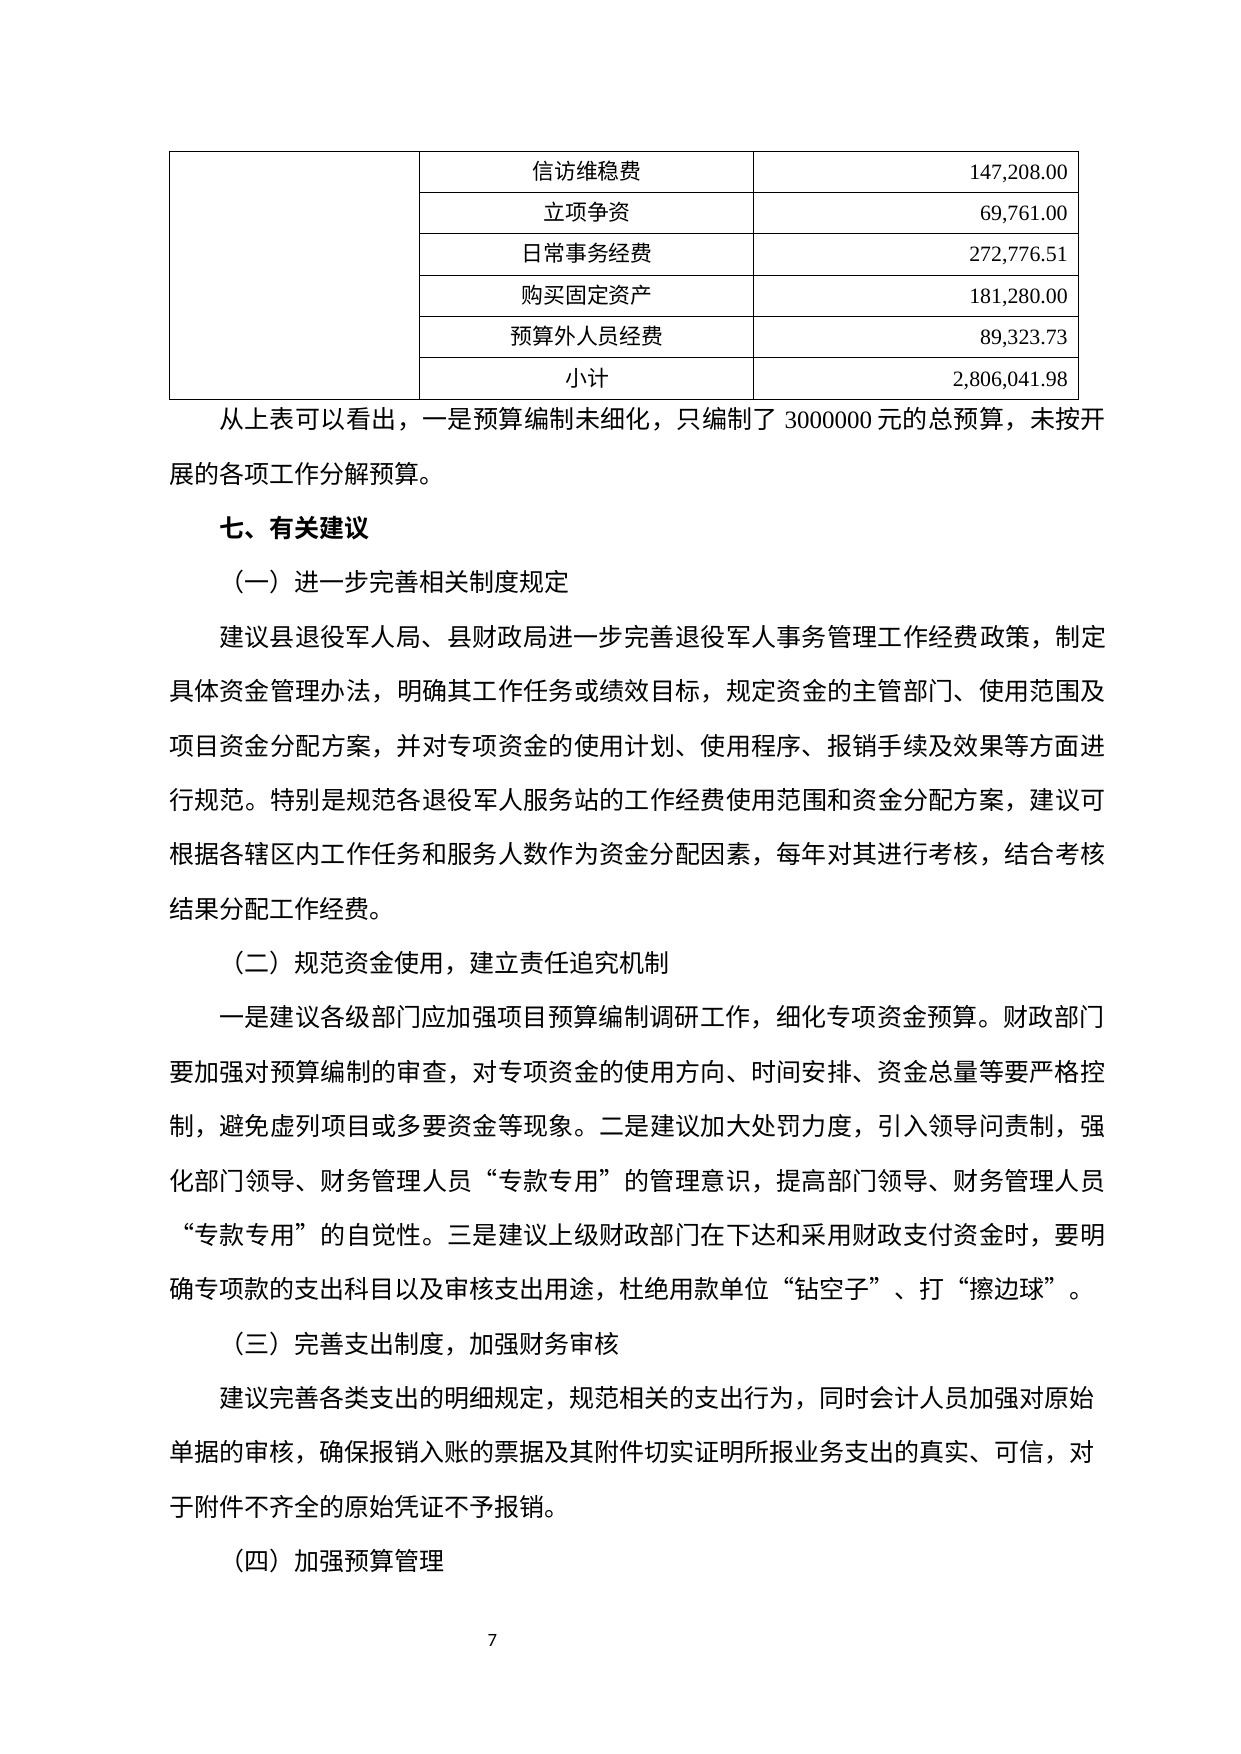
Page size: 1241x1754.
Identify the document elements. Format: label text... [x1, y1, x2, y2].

text 建议县退役军人局、县财政局进一步完善退役军人事务管理工作经费政策，制定具体资金管理办法，明确其工作任务或绩效目标，规定资金的主管部门、使用范围及项目资金分配方案，并对专项资金的使用计划、使用程序、报销手续及效果等方面进行规范。特别是规范各退役军人服务站的工作经费使用范围和资金分配方案，建议可根据各辖区内工作任务和服务人数作为资金分配因素，每年对其进行考核，结合考核结果分配工作经费。 [169, 617, 1106, 925]
table_cell 272,776.51 [754, 234, 1078, 274]
text （三）完善支出制度，加强财务审核 [169, 1324, 1106, 1360]
text 建议完善各类支出的明细规定，规范相关的支出行为，同时会计人员加强对原始单据的审核，确保报销入账的票据及其附件切实证明所报业务支出的真实、可信，对于附件不齐全的原始凭证不予报销。 [169, 1378, 1106, 1523]
table_cell 181,280.00 [754, 276, 1078, 316]
table_cell 日常事务经费 [420, 234, 753, 274]
table_cell 购买固定资产 [420, 276, 753, 316]
table_cell 立项争资 [420, 193, 753, 233]
subtitle 七、有关建议 [169, 508, 1106, 545]
table_cell 预算外人员经费 [420, 317, 753, 357]
table_cell 89,323.73 [754, 317, 1078, 357]
table_cell 2,806,041.98 [754, 358, 1078, 399]
table_cell 小计 [420, 358, 753, 399]
text （二）规范资金使用，建立责任追究机制 [169, 943, 1106, 980]
text （四）加强预算管理 [169, 1542, 1106, 1578]
text 一是建议各级部门应加强项目预算编制调研工作，细化专项资金预算。财政部门要加强对预算编制的审查，对专项资金的使用方向、时间安排、资金总量等要严格控制，避免虚列项目或多要资金等现象。二是建议加大处罚力度，引入领导问责制，强化部门领导、财务管理人员“专款专用”的管理意识，提高部门领导、财务管理人员“专款专用”的自觉性。三是建议上级财政部门在下达和采用财政支付资金时，要明确专项款的支出科目以及审核支出用途，杜绝用款单位“钻空子”、打“擦边球”。 [169, 998, 1106, 1306]
text （一）进一步完善相关制度规定 [169, 563, 1106, 599]
table_cell 信访维稳费 [420, 152, 753, 192]
table_cell 147,208.00 [754, 152, 1078, 192]
subtitle 从上表可以看出，一是预算编制未细化，只编制了3000000元的总预算，未按开展的各项工作分解预算。 [169, 400, 1106, 490]
table_cell 69,761.00 [754, 193, 1078, 233]
